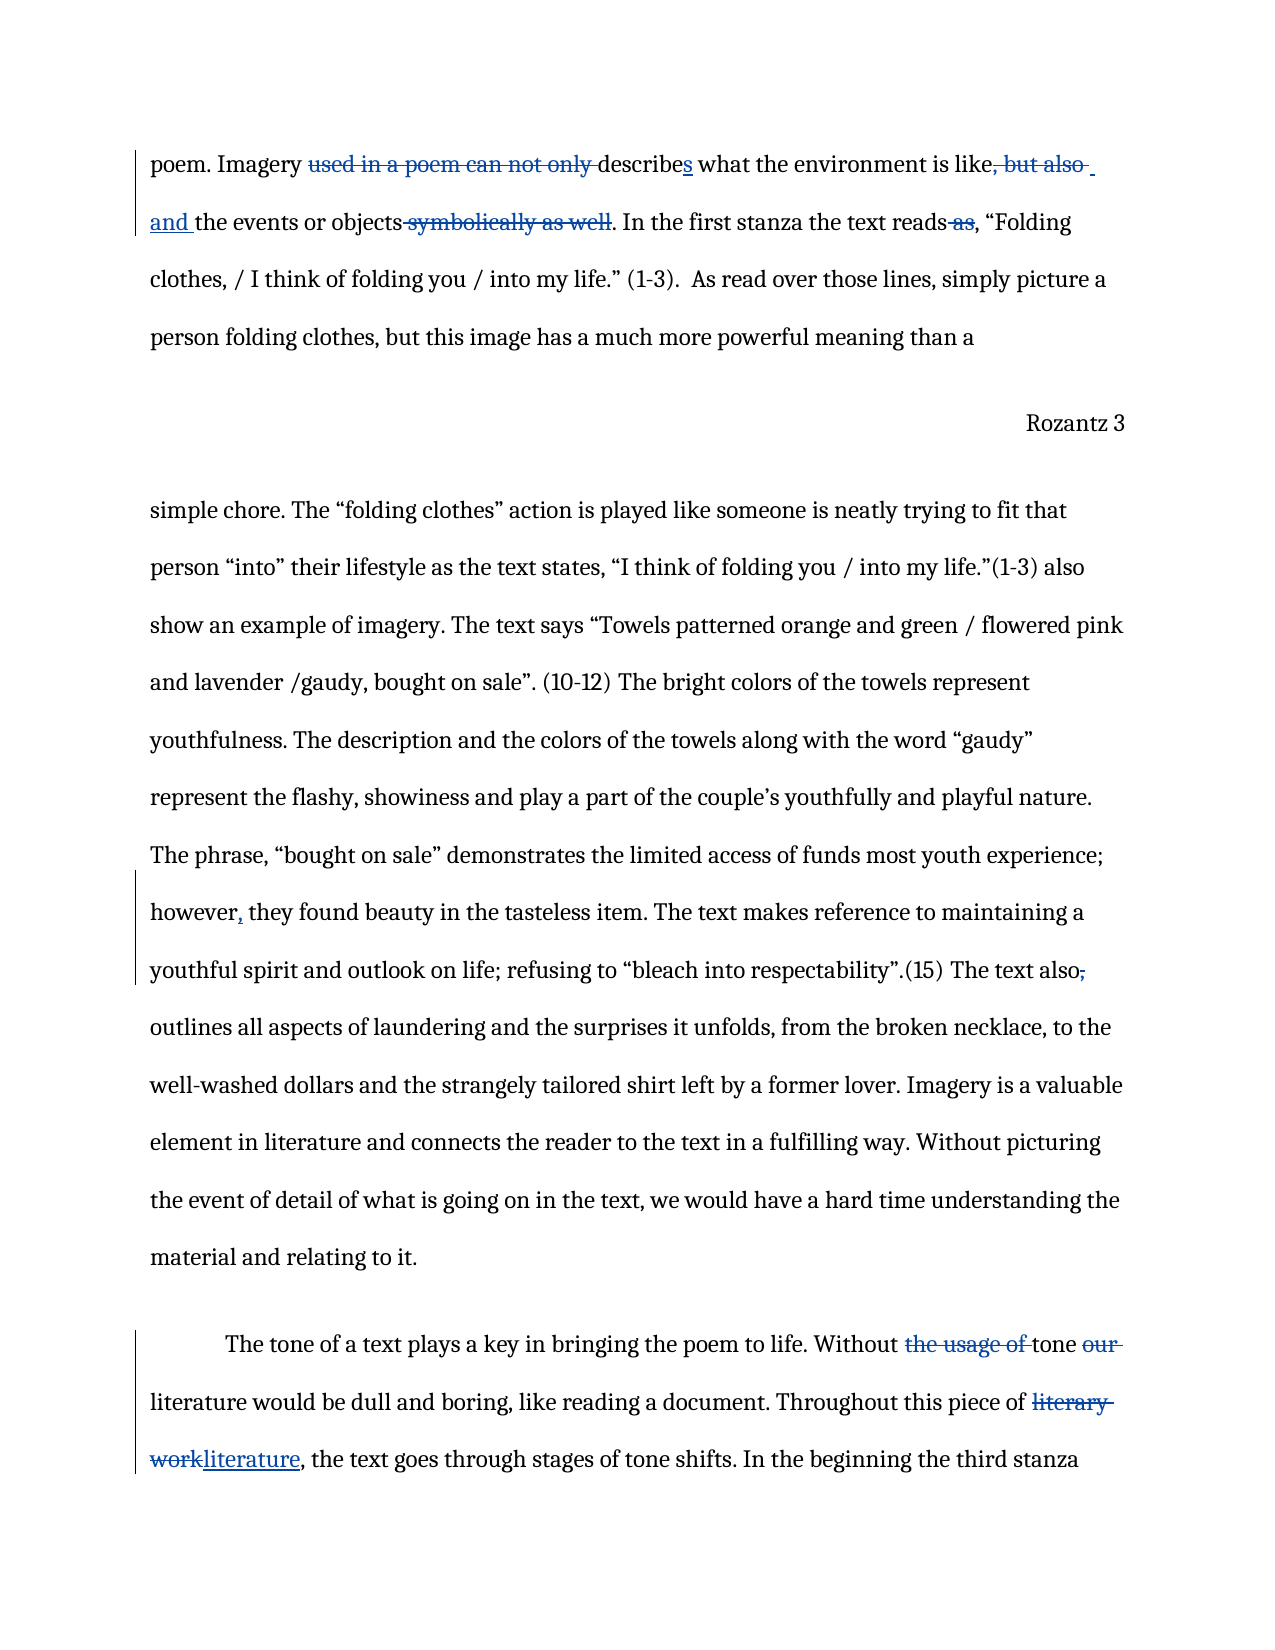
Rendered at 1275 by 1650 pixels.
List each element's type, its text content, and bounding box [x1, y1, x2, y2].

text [150, 1330, 1125, 1474]
text simple chore. The “folding clothes” action is played like someone is neatly trying to fit that person “into” their lifestyle as the text states, “I think of folding you / into my life.”(1-3) also show an example of imagery. The text says “Towels patterned orange and green / flowered pink and lavender /gaudy, bought on sale”. (10-12) The bright colors of the towels represent youthfulness. The description and the colors of the towels along with the word “gaudy” represent the flashy, showiness and play a part of the couple’s youthfully and playful nature. The phrase, “bought on sale” demonstrates the limited access of funds most youth experience; however they found beauty in the tasteless item. The text makes reference to maintaining a youthful spirit and outlook on life; refusing to “bleach into respectability”.(15) The text also outlines all aspects of laundering and the surprises it unfolds, from the broken necklace, to the well-washed dollars and the strangely tailored shirt left by a former lover. Imagery is a valuable element in literature and connects the reader to the text in a fulfilling way. Without picturing the event of detail of what is going on in the text, we would have a hard time understanding the material and relating to it. [150, 496, 1125, 1272]
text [150, 150, 1125, 351]
text Rozantz 3 [150, 409, 1125, 438]
